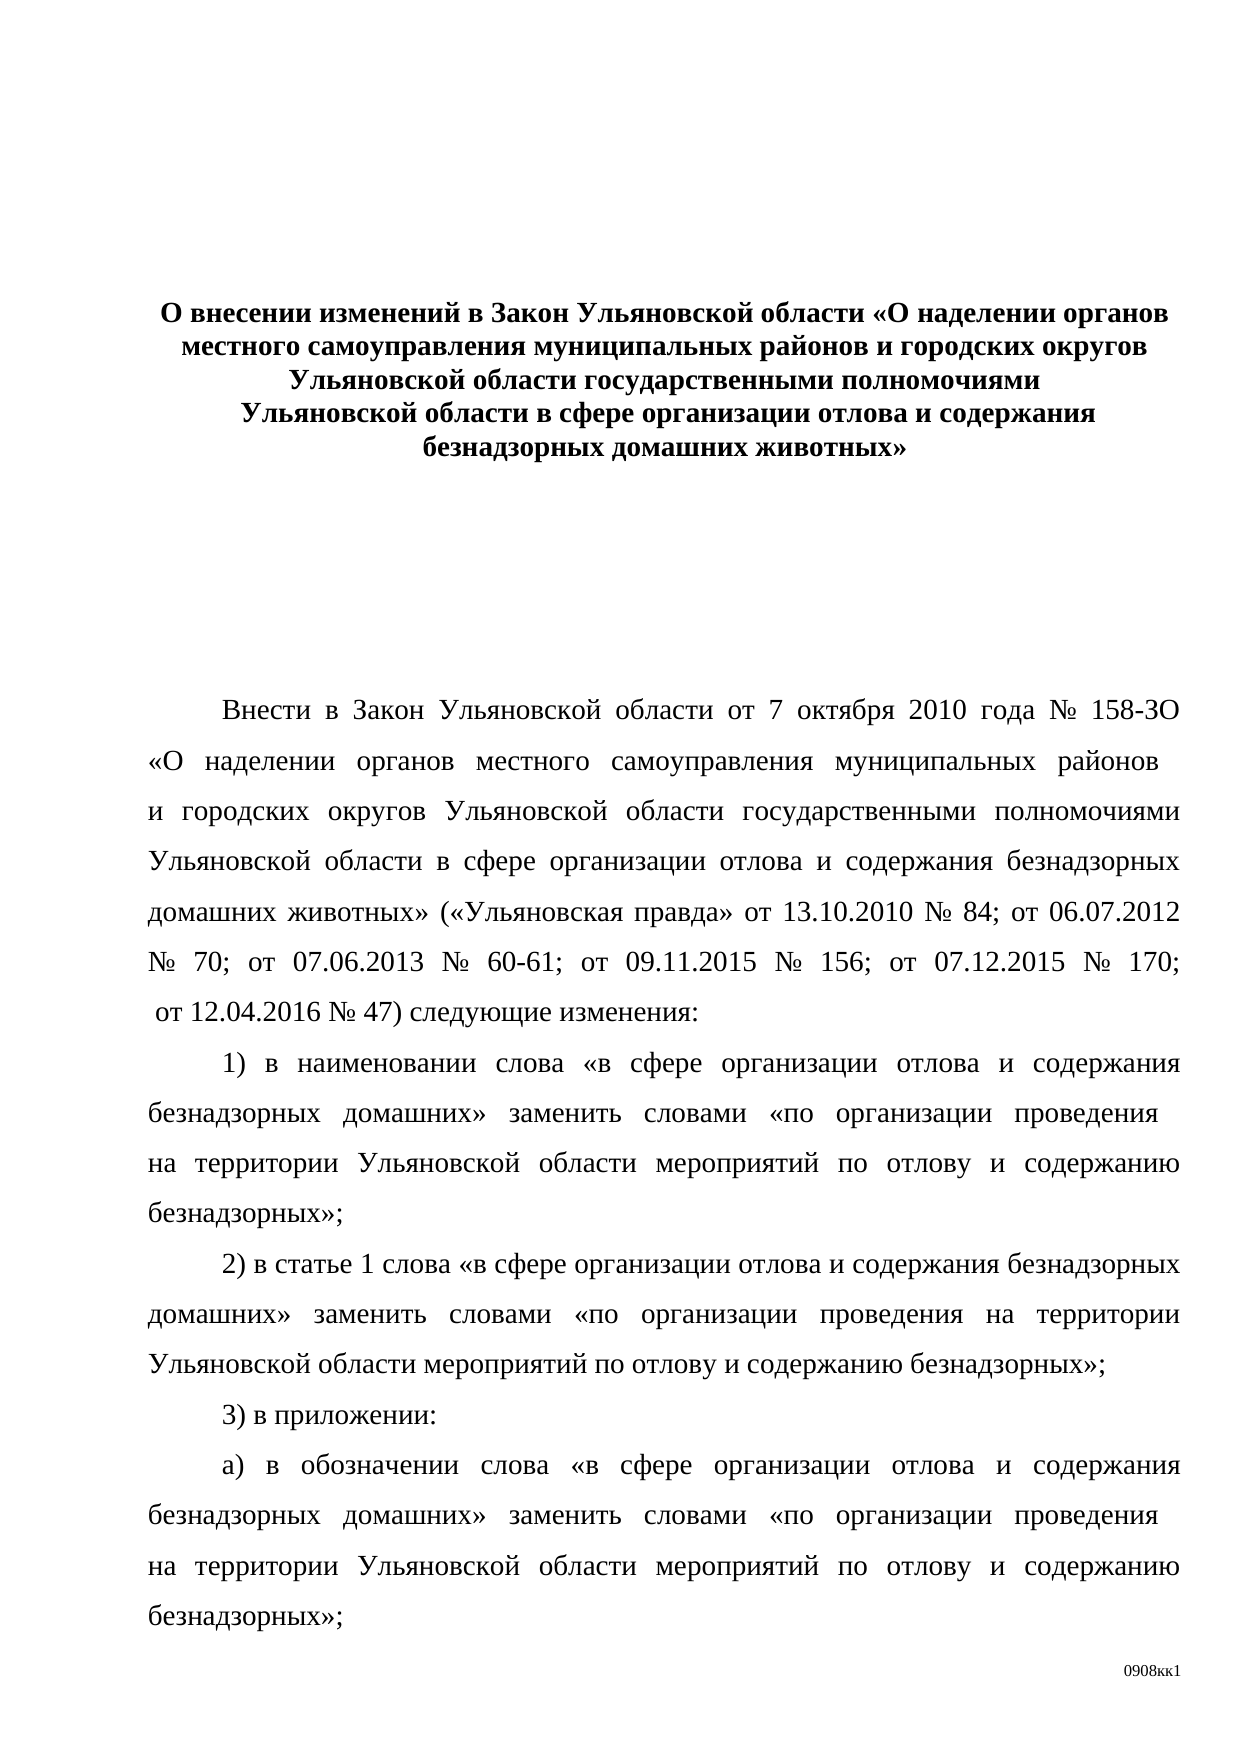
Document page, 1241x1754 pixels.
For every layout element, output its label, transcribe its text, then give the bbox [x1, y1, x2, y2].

text Ульяновской области в сфере организации отлова и содержания безнадзорных домашних животных» [148, 395, 1181, 462]
text 3) в приложении: [148, 1397, 1181, 1430]
text О внесении изменений в Закон Ульяновской области «О наделении органов местного самоуправления муниципальных районов и городских округов Ульяновской области государственными полномочиями [148, 295, 1181, 395]
text Внести в Закон Ульяновской области от 7 октября 2010 года № 158-ЗО «О наделении органов местного самоуправления муниципальных районов и городских округов Ульяновской области государственными полномочиями Ульяновской области в сфере организации отлова и содержания безнадзорных домашних животных» («Ульяновская правда» от 13.10.2010 № 84; от 06.07.2012 № 70; от 07.06.2013 № 60-61; от 09.11.2015 № 156; от 07.12.2015 № 170; от 12.04.2016 № 47) следующие изменения: [148, 692, 1181, 1028]
text 2) в статье 1 слова «в сфере организации отлова и содержания безнадзорных домашних» заменить словами «по организации проведения на территории Ульяновской области мероприятий по отлову и содержанию безнадзорных»; [148, 1246, 1181, 1380]
text 1) в наименовании слова «в сфере организации отлова и содержания безнадзорных домашних» заменить словами «по организации проведения на территории Ульяновской области мероприятий по отлову и содержанию безнадзорных»; [148, 1045, 1181, 1229]
text а) в обозначении слова «в сфере организации отлова и содержания безнадзорных домашних» заменить словами «по организации проведения на территории Ульяновской области мероприятий по отлову и содержанию безнадзорных»; [148, 1447, 1181, 1632]
